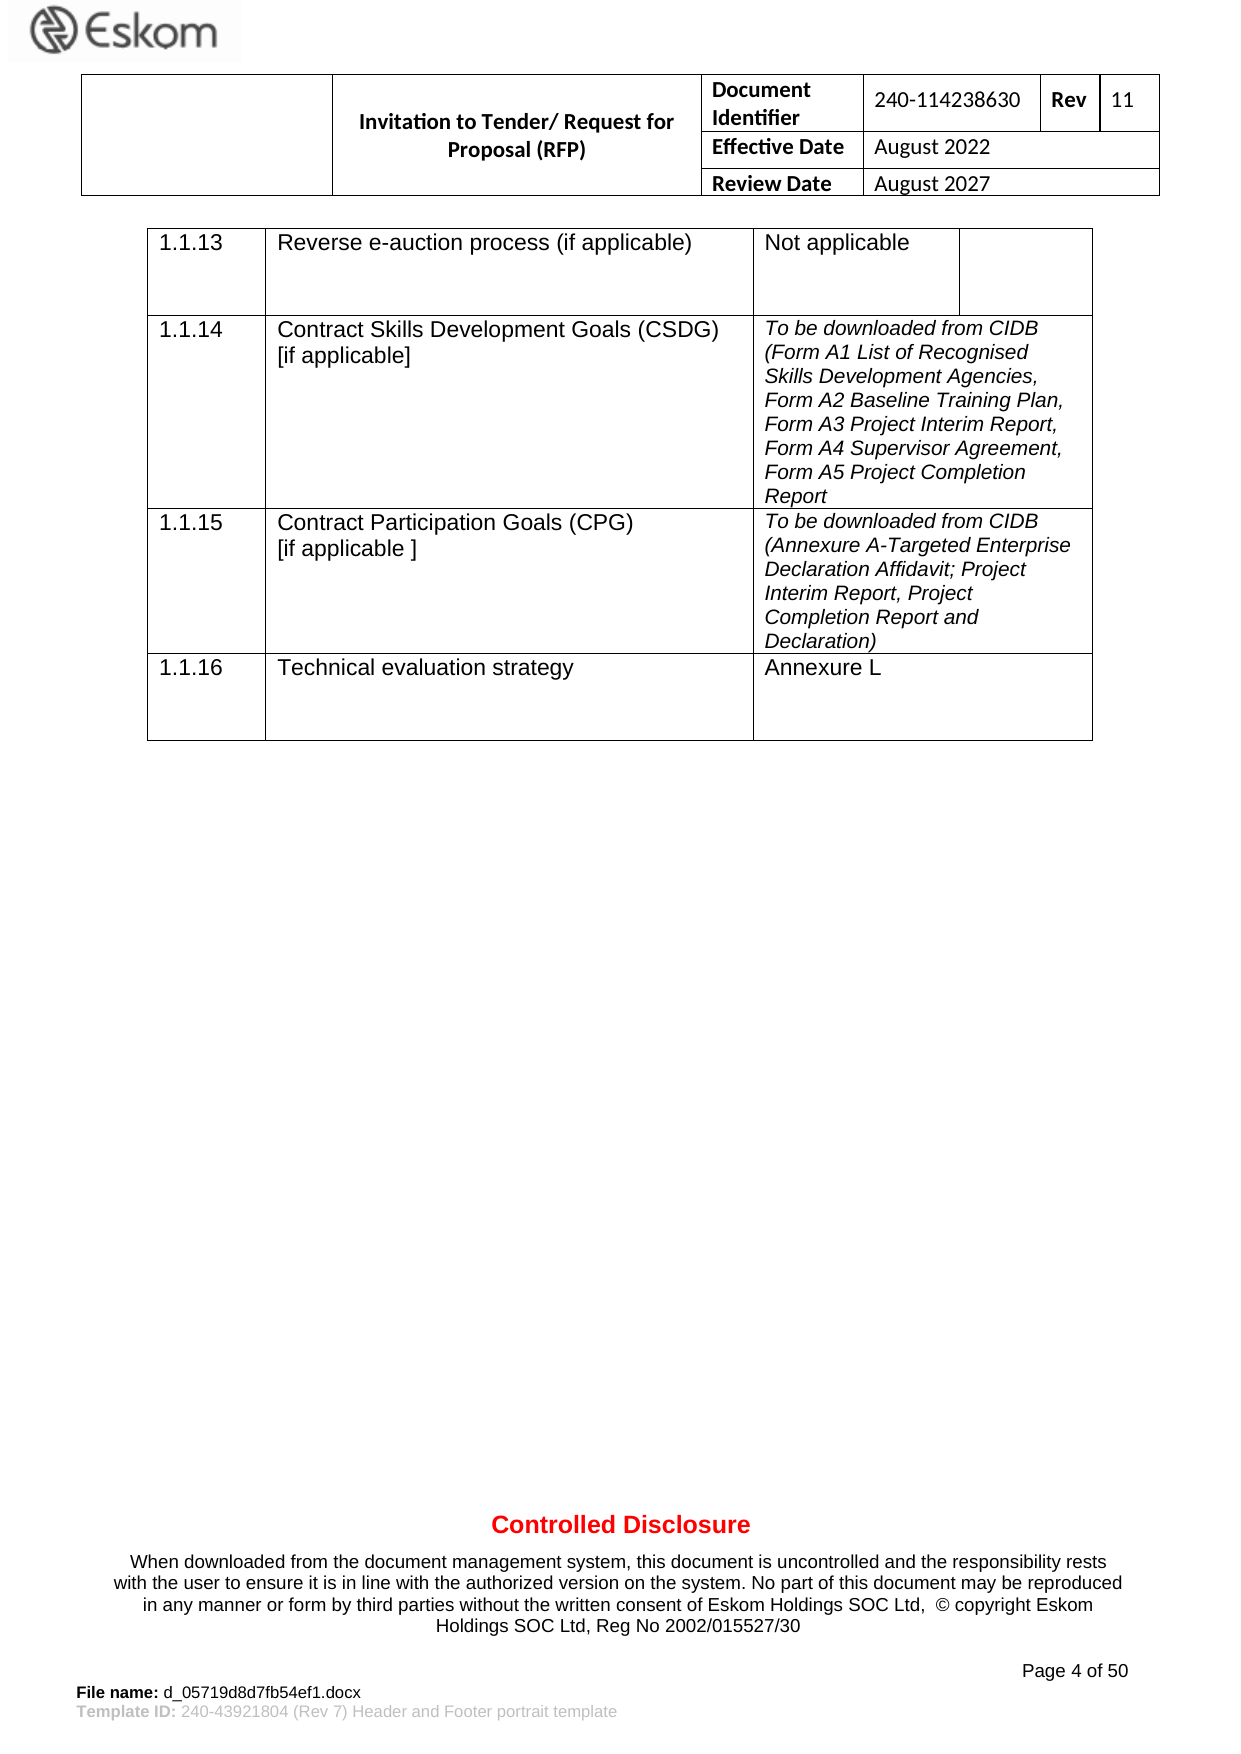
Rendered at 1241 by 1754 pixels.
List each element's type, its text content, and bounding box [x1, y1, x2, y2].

table_cell [960, 229, 1092, 315]
table_cell Annexure L [754, 654, 1092, 740]
table_cell 1.1.16 [148, 654, 265, 740]
table_cell 1.1.14 [148, 316, 265, 508]
table_cell Reverse e-auction process (if applicable) [266, 229, 753, 315]
table_cell To be downloaded from CIDB (Form A1 List of Recognised Skills Development Agencies, Form A2 Baseline Training Plan, Form A3 Project Interim Report, Form A4 Supervisor Agreement, Form A5 Project Completion Report [754, 316, 1092, 508]
table_cell 1.1.15 [148, 509, 265, 652]
table_cell Contract Skills Development Goals (CSDG) [if applicable] [266, 316, 753, 508]
table_cell To be downloaded from CIDB (Annexure A-Targeted Enterprise Declaration Affidavit; Project Interim Report, Project Completion Report and Declaration) [754, 509, 1092, 652]
table_cell 1.1.13 [148, 229, 265, 315]
table_cell Not applicable [754, 229, 959, 315]
table_cell Contract Participation Goals (CPG) [if applicable ] [266, 509, 753, 652]
table_cell Technical evaluation strategy [266, 654, 753, 740]
